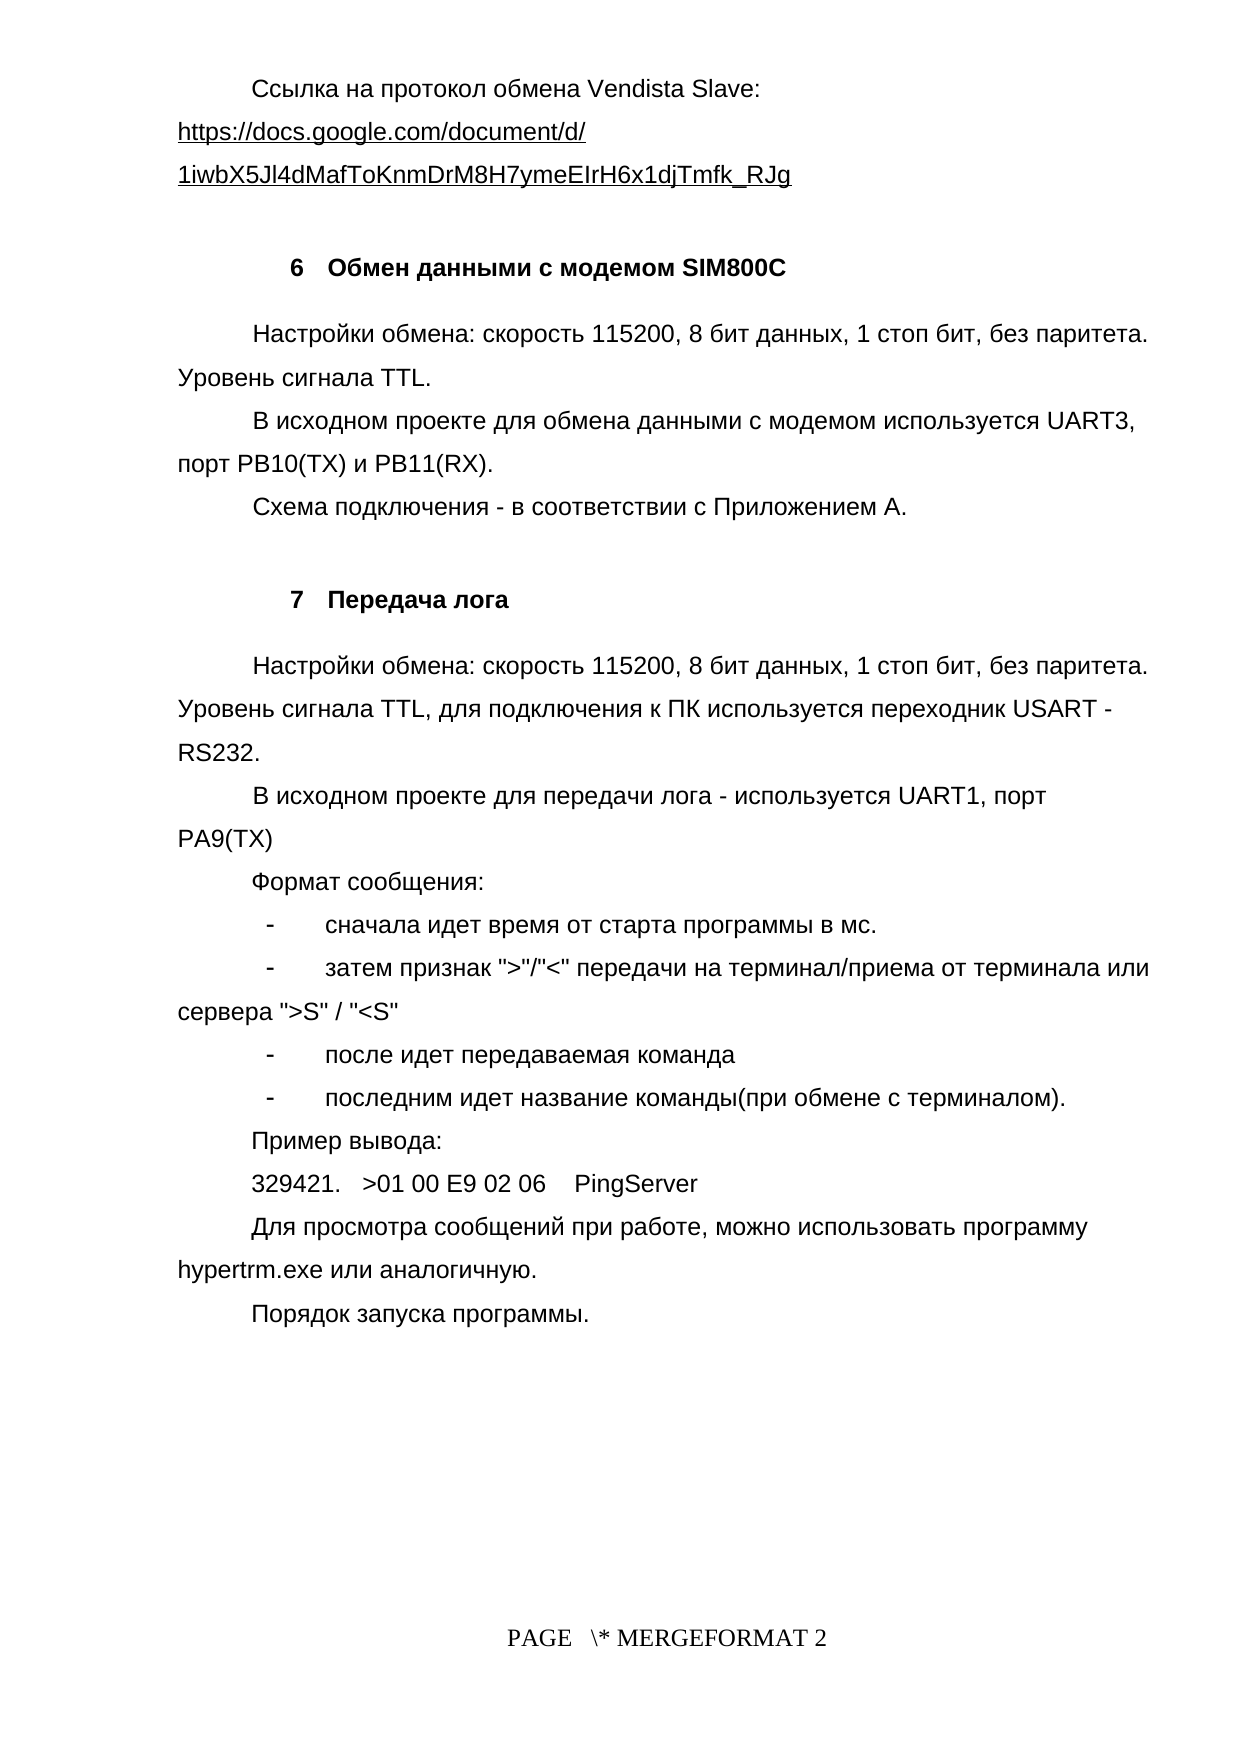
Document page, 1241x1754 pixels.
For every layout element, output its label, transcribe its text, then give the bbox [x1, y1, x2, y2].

list последним идет название команды(при обмене с терминалом). [177, 1083, 1151, 1112]
list сначала идет время от старта программы в мс. [177, 910, 1151, 939]
text Порядок запуска программы. [177, 1299, 1151, 1327]
text 329421. >01 00 E9 02 06 PingServer [177, 1169, 1151, 1198]
list В исходном проекте для обмена данными с модемом используется UART3, порт PB10(TX) и PB11(RX). [177, 406, 1151, 478]
list В исходном проекте для передачи лога - используется UART1, порт PA9(TX) [177, 781, 1151, 853]
text Пример вывода: [177, 1126, 1151, 1155]
text https://docs.google.com/document/d/1iwbX5Jl4dMafToKnmDrM8H7ymeEIrH6x1djTmfk_RJg [177, 117, 1151, 189]
text Для просмотра сообщений при работе, можно использовать программу hypertrm.exe или аналогичную. [177, 1212, 1151, 1284]
text Формат сообщения: [177, 867, 1151, 896]
list после идет передаваемая команда [177, 1040, 1151, 1068]
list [177, 319, 1151, 391]
subtitle Обмен данными с модемом SIM800С [290, 253, 1151, 282]
list Схема подключения - в соответствии с Приложением А. [177, 492, 1151, 521]
text Ссылка на протокол обмена Vendista Slave: [177, 74, 1151, 103]
subtitle Передача лога [290, 585, 1151, 614]
list Настройки обмена: скорость 115200, 8 бит данных, 1 стоп бит, без паритета. Уровень сигнала TTL, для подключения к ПК используется переходник USART - RS232. [177, 651, 1151, 766]
list затем признак ">"/"<" передачи на терминал/приема от терминала или сервера ">S" / "<S" [177, 953, 1151, 1025]
